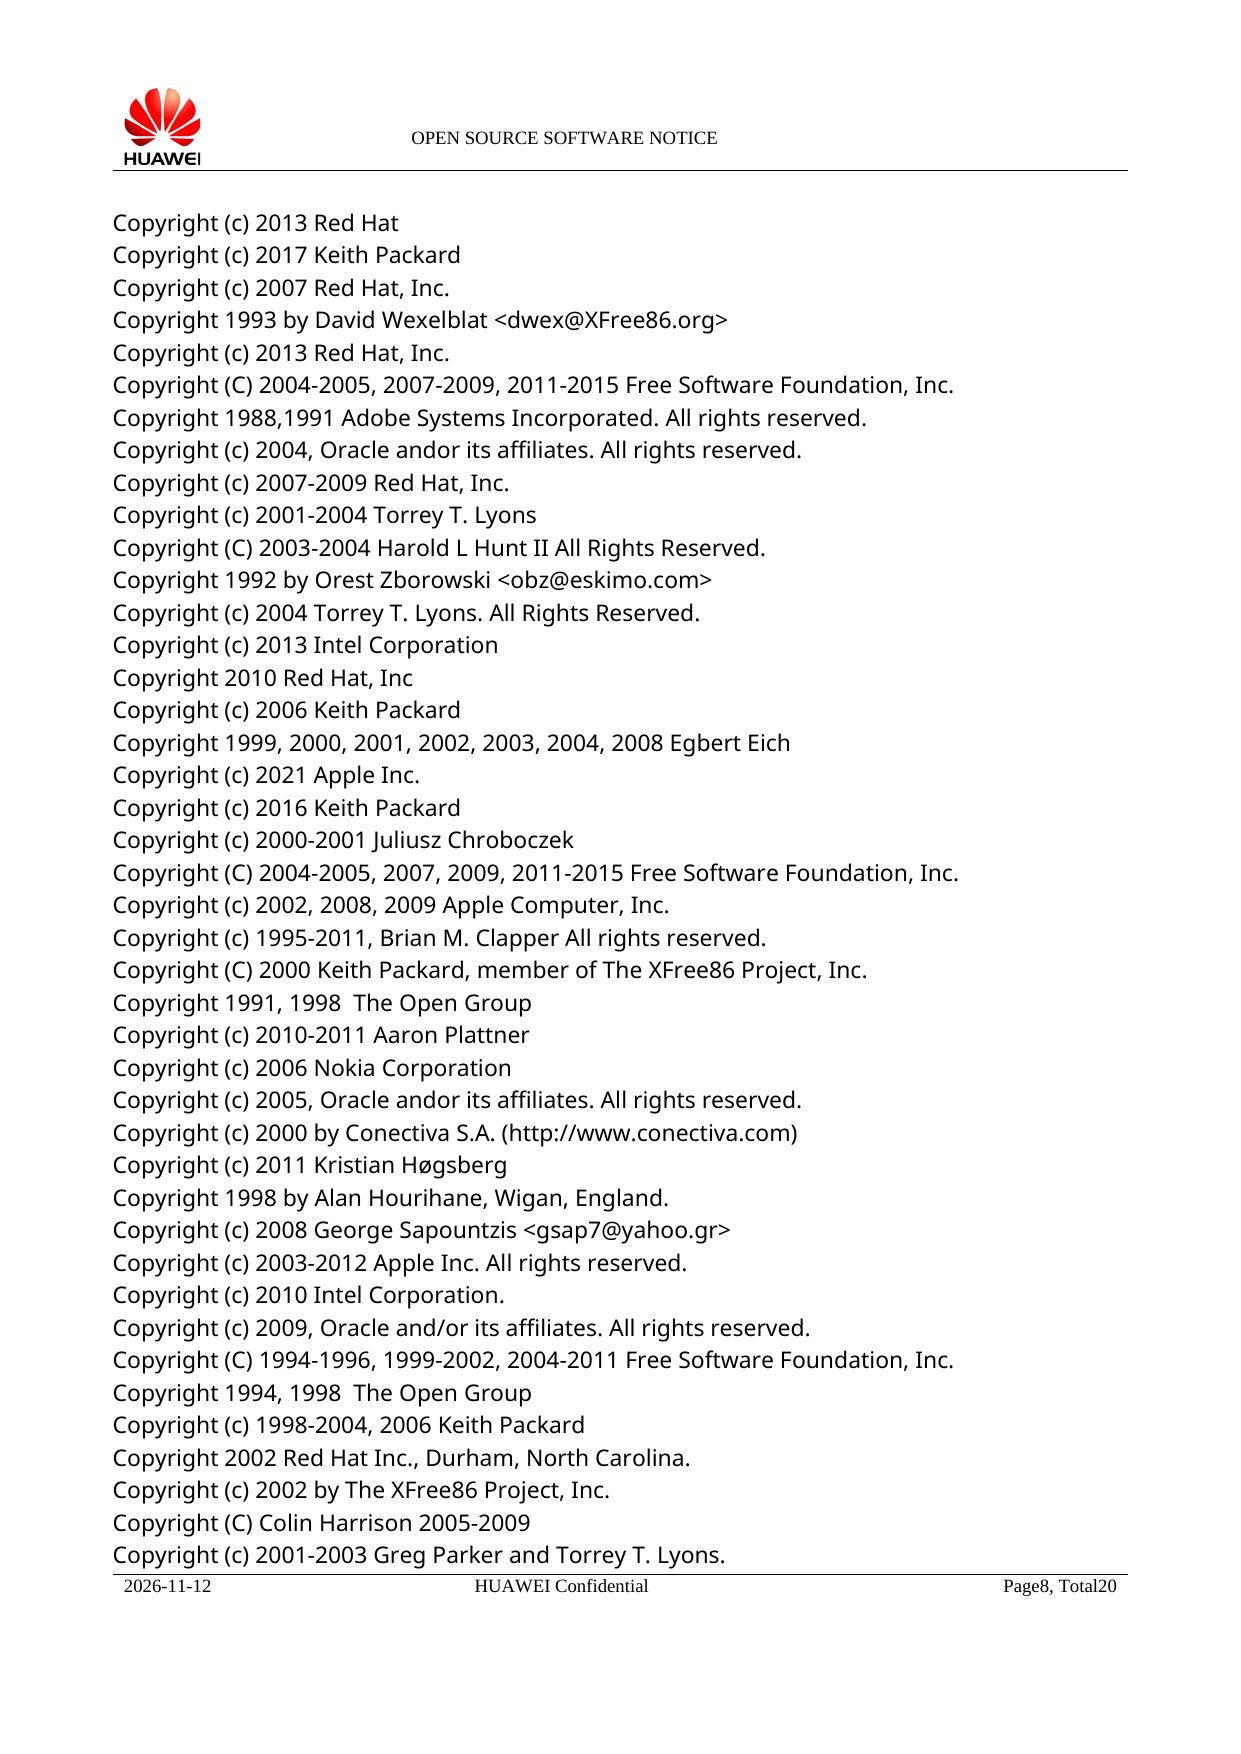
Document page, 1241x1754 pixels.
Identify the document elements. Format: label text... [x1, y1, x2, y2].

picture [124, 88, 201, 165]
